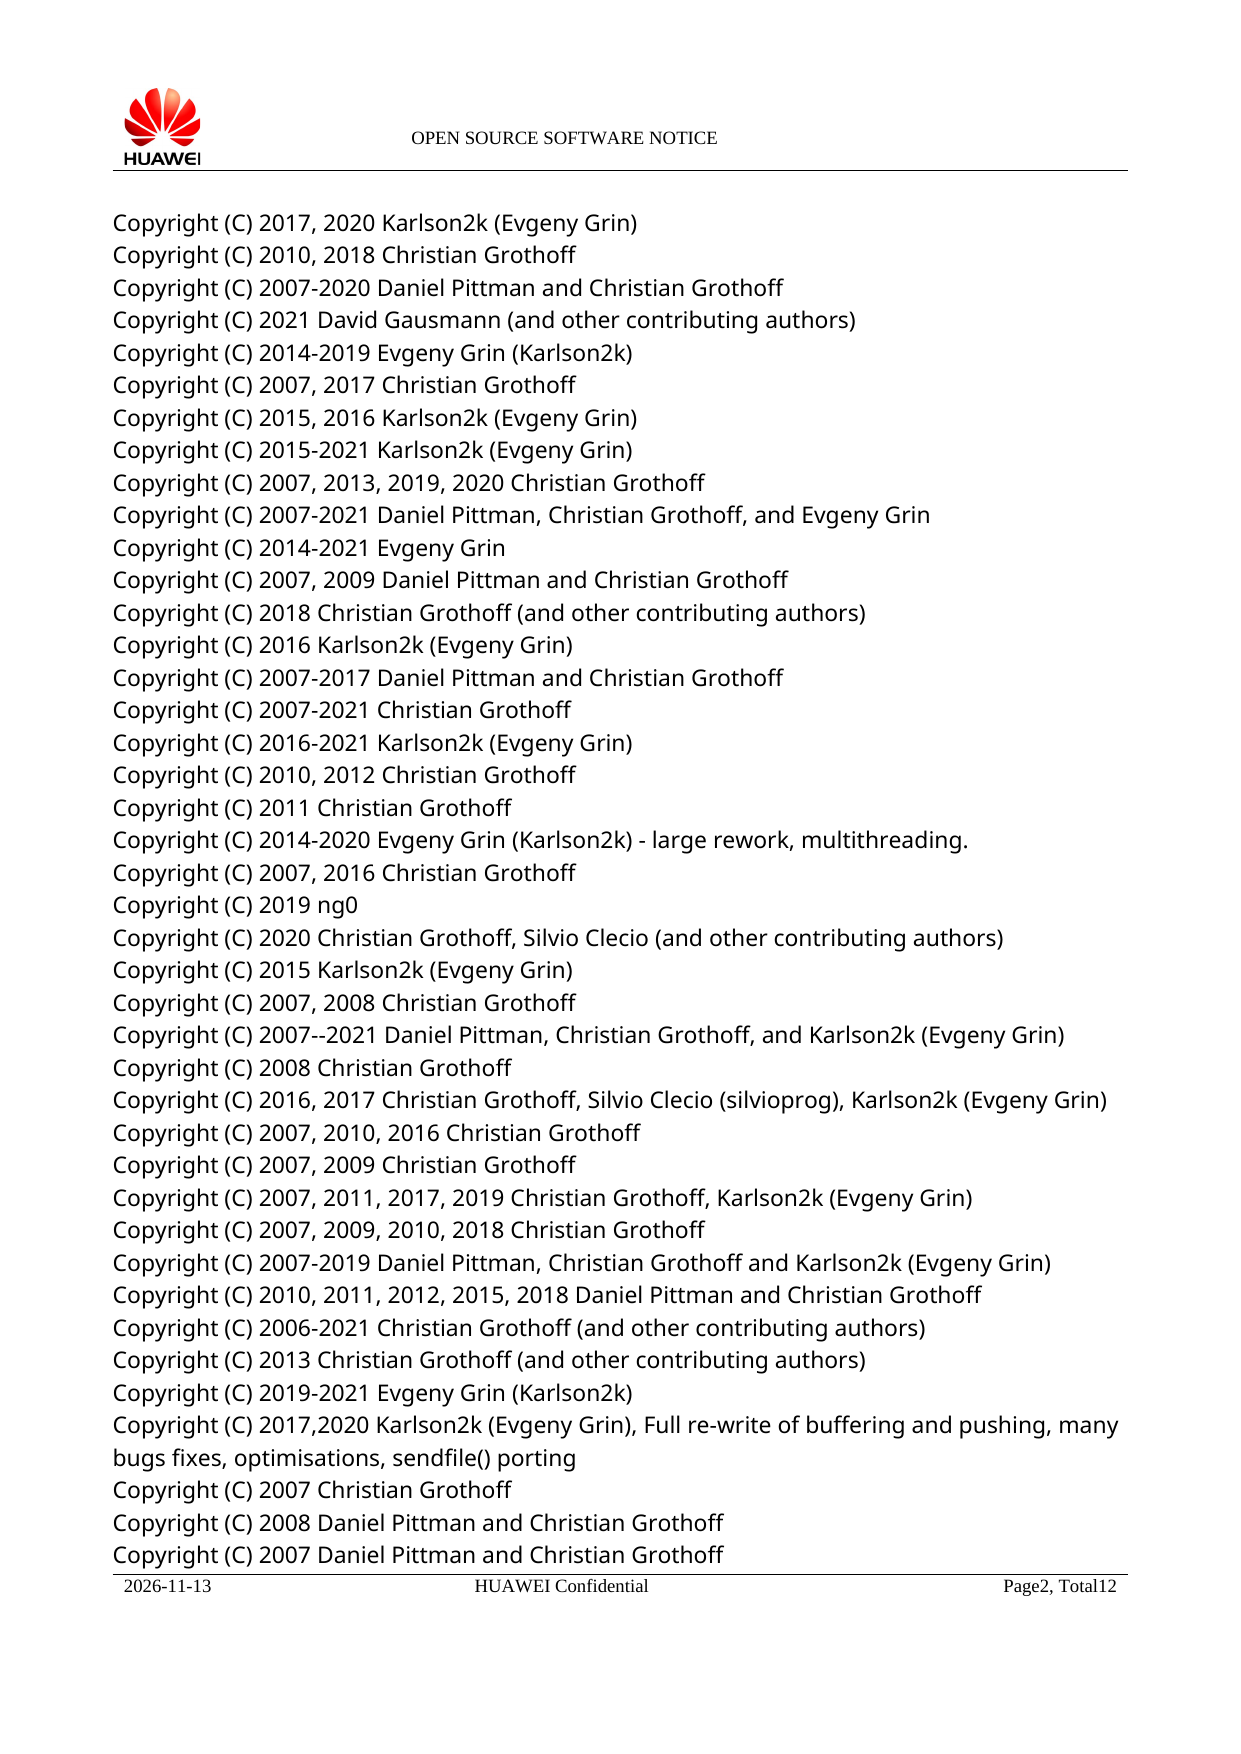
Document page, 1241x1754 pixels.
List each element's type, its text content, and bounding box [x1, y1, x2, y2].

picture [124, 88, 201, 165]
